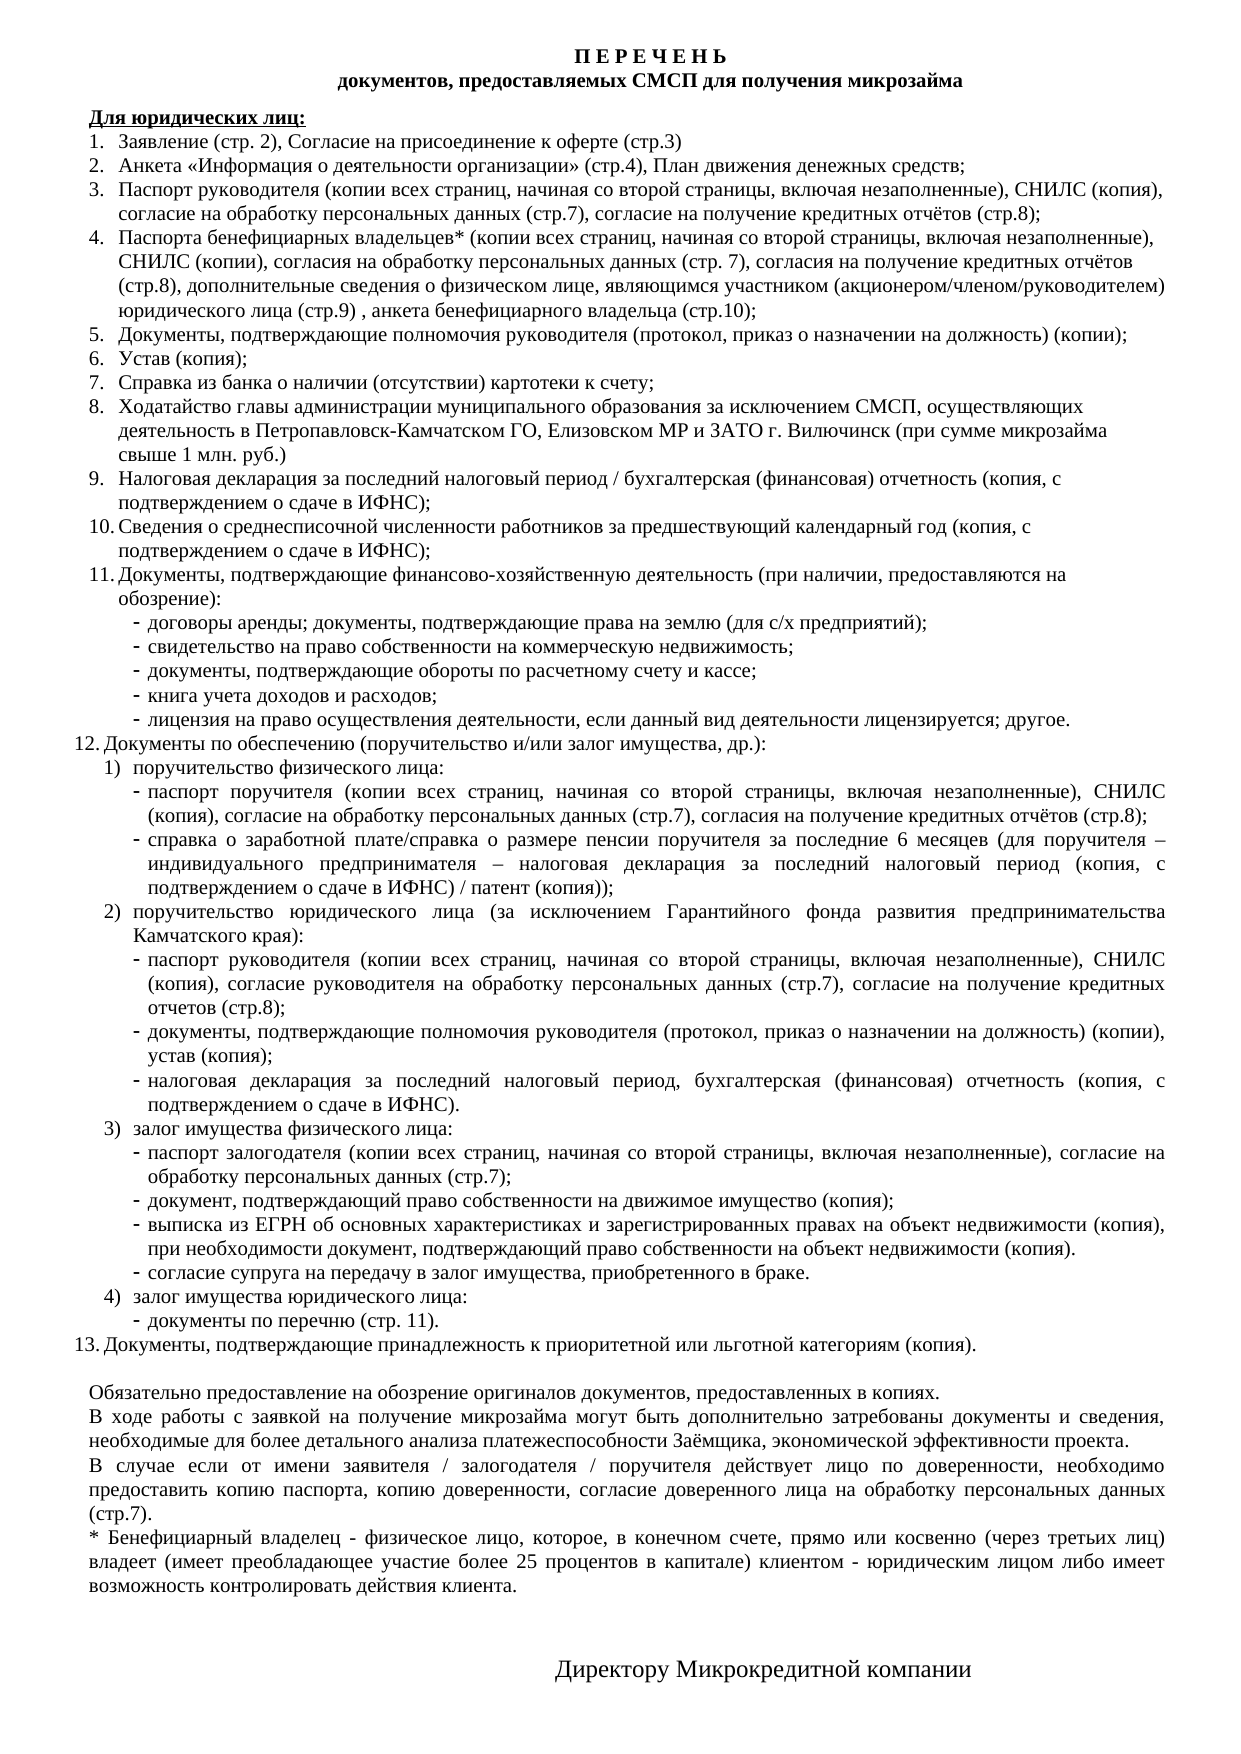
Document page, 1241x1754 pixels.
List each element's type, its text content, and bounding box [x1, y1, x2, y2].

list выписка из ЕГРН об основных характеристиках и зарегистрированных правах на объект недвижимости (копия), при необходимости документ, подтверждающий право собственности на объект недвижимости (копия). [133, 1212, 1167, 1260]
text Для юридических лиц: [74, 105, 1167, 129]
list договоры аренды; документы, подтверждающие права на землю (для с/х предприятий); [133, 610, 1167, 634]
list Сведения о среднесписочной численности работников за предшествующий календарный год (копия, с подтверждением о сдаче в ИФНС); [89, 514, 1167, 562]
list Устав (копия); [89, 346, 1167, 370]
list справка о заработной плате/справка о размере пенсии поручителя за последние 6 месяцев (для поручителя – индивидуального предпринимателя – налоговая декларация за последний налоговый период (копия, с подтверждением о сдаче в ИФНС) / патент (копия)); [133, 827, 1167, 899]
list поручительство юридического лица (за исключением Гарантийного фонда развития предпринимательства Камчатского края): [103, 899, 1167, 947]
list поручительство физического лица: [103, 755, 1167, 779]
list налоговая декларация за последний налоговый период, бухгалтерская (финансовая) отчетность (копия, с подтверждением о сдаче в ИФНС). [133, 1067, 1167, 1116]
text В случае если от имени заявителя / залогодателя / поручителя действует лицо по доверенности, необходимо предоставить копию паспорта, копию доверенности, согласие доверенного лица на обработку персональных данных (стр.7). [89, 1452, 1167, 1525]
list Налоговая декларация за последний налоговый период / бухгалтерская (финансовая) отчетность (копия, с подтверждением о сдаче в ИФНС); [89, 466, 1167, 514]
text Обязательно предоставление на обозрение оригиналов документов, предоставленных в копиях. [89, 1380, 1167, 1404]
text * Бенефициарный владелец - физическое лицо, которое, в конечном счете, прямо или косвенно (через третьих лиц) владеет (имеет преобладающее участие более 25 процентов в капитале) клиентом - юридическим лицом либо имеет возможность контролировать действия клиента. [89, 1525, 1167, 1597]
list лицензия на право осуществления деятельности, если данный вид деятельности лицензируется; другое. [133, 707, 1167, 731]
list Паспорта бенефициарных владельцев* (копии всех страниц, начиная со второй страницы, включая незаполненные), СНИЛС (копии), согласия на обработку персональных данных (стр. 7), согласия на получение кредитных отчётов (стр.8), дополнительные сведения о физическом лице, являющимся участником (акционером/членом/руководителем) юридического лица (стр.9) , анкета бенефициарного владельца (стр.10); [89, 225, 1167, 322]
list Анкета «Информация о деятельности организации» (стр.4), План движения денежных средств; [89, 153, 1167, 177]
list Справка из банка о наличии (отсутствии) картотеки к счету; [89, 370, 1167, 394]
list документы, подтверждающие обороты по расчетному счету и кассе; [133, 658, 1167, 682]
list книга учета доходов и расходов; [133, 682, 1167, 707]
list паспорт руководителя (копии всех страниц, начиная со второй страницы, включая незаполненные), СНИЛС (копия), согласие руководителя на обработку персональных данных (стр.7), согласие на получение кредитных отчетов (стр.8); [133, 947, 1167, 1019]
text документов, предоставляемых СМСП для получения микрозайма [134, 68, 1167, 92]
text В ходе работы с заявкой на получение микрозайма могут быть дополнительно затребованы документы и сведения, необходимые для более детального анализа платежеспособности Заёмщика, экономической эффективности проекта. [89, 1404, 1167, 1452]
list паспорт залогодателя (копии всех страниц, начиная со второй страницы, включая незаполненные), согласие на обработку персональных данных (стр.7); [133, 1140, 1167, 1188]
list Заявление (cтр. 2), Согласие на присоединение к оферте (стр.3) [89, 129, 1167, 153]
list согласие супруга на передачу в залог имущества, приобретенного в браке. [133, 1260, 1167, 1284]
list залог имущества юридического лица: [103, 1284, 1167, 1308]
list Документы по обеспечению (поручительство и/или залог имущества, др.): [74, 731, 1167, 755]
list Ходатайство главы администрации муниципального образования за исключением СМСП, осуществляющих деятельность в Петропавловск-Камчатском ГО, Елизовском МР и ЗАТО г. Вилючинск (при сумме микрозайма свыше 1 млн. руб.) [89, 394, 1167, 466]
list Документы, подтверждающие принадлежность к приоритетной или льготной категориям (копия). [74, 1332, 1167, 1356]
list свидетельство на право собственности на коммерческую недвижимость; [133, 634, 1167, 658]
list документ, подтверждающий право собственности на движимое имущество (копия); [133, 1188, 1167, 1212]
list Паспорт руководителя (копии всех страниц, начиная со второй страницы, включая незаполненные), СНИЛС (копия), согласие на обработку персональных данных (стр.7), согласие на получение кредитных отчётов (стр.8); [89, 177, 1167, 225]
list паспорт поручителя (копии всех страниц, начиная со второй страницы, включая незаполненные), СНИЛС (копия), согласие на обработку персональных данных (стр.7), согласия на получение кредитных отчётов (стр.8); [133, 779, 1167, 827]
text П Е Р Е Ч Е Н Ь [134, 44, 1167, 68]
text Директору Микрокредитной компании [555, 1654, 1167, 1683]
list залог имущества физического лица: [103, 1116, 1167, 1140]
list Документы, подтверждающие полномочия руководителя (протокол, приказ о назначении на должность) (копии); [89, 322, 1167, 346]
list документы, подтверждающие полномочия руководителя (протокол, приказ о назначении на должность) (копии), устав (копия); [133, 1019, 1167, 1067]
list документы по перечню (стр. 11). [133, 1308, 1167, 1332]
list Документы, подтверждающие финансово-хозяйственную деятельность (при наличии, предоставляются на обозрение): [89, 562, 1167, 610]
